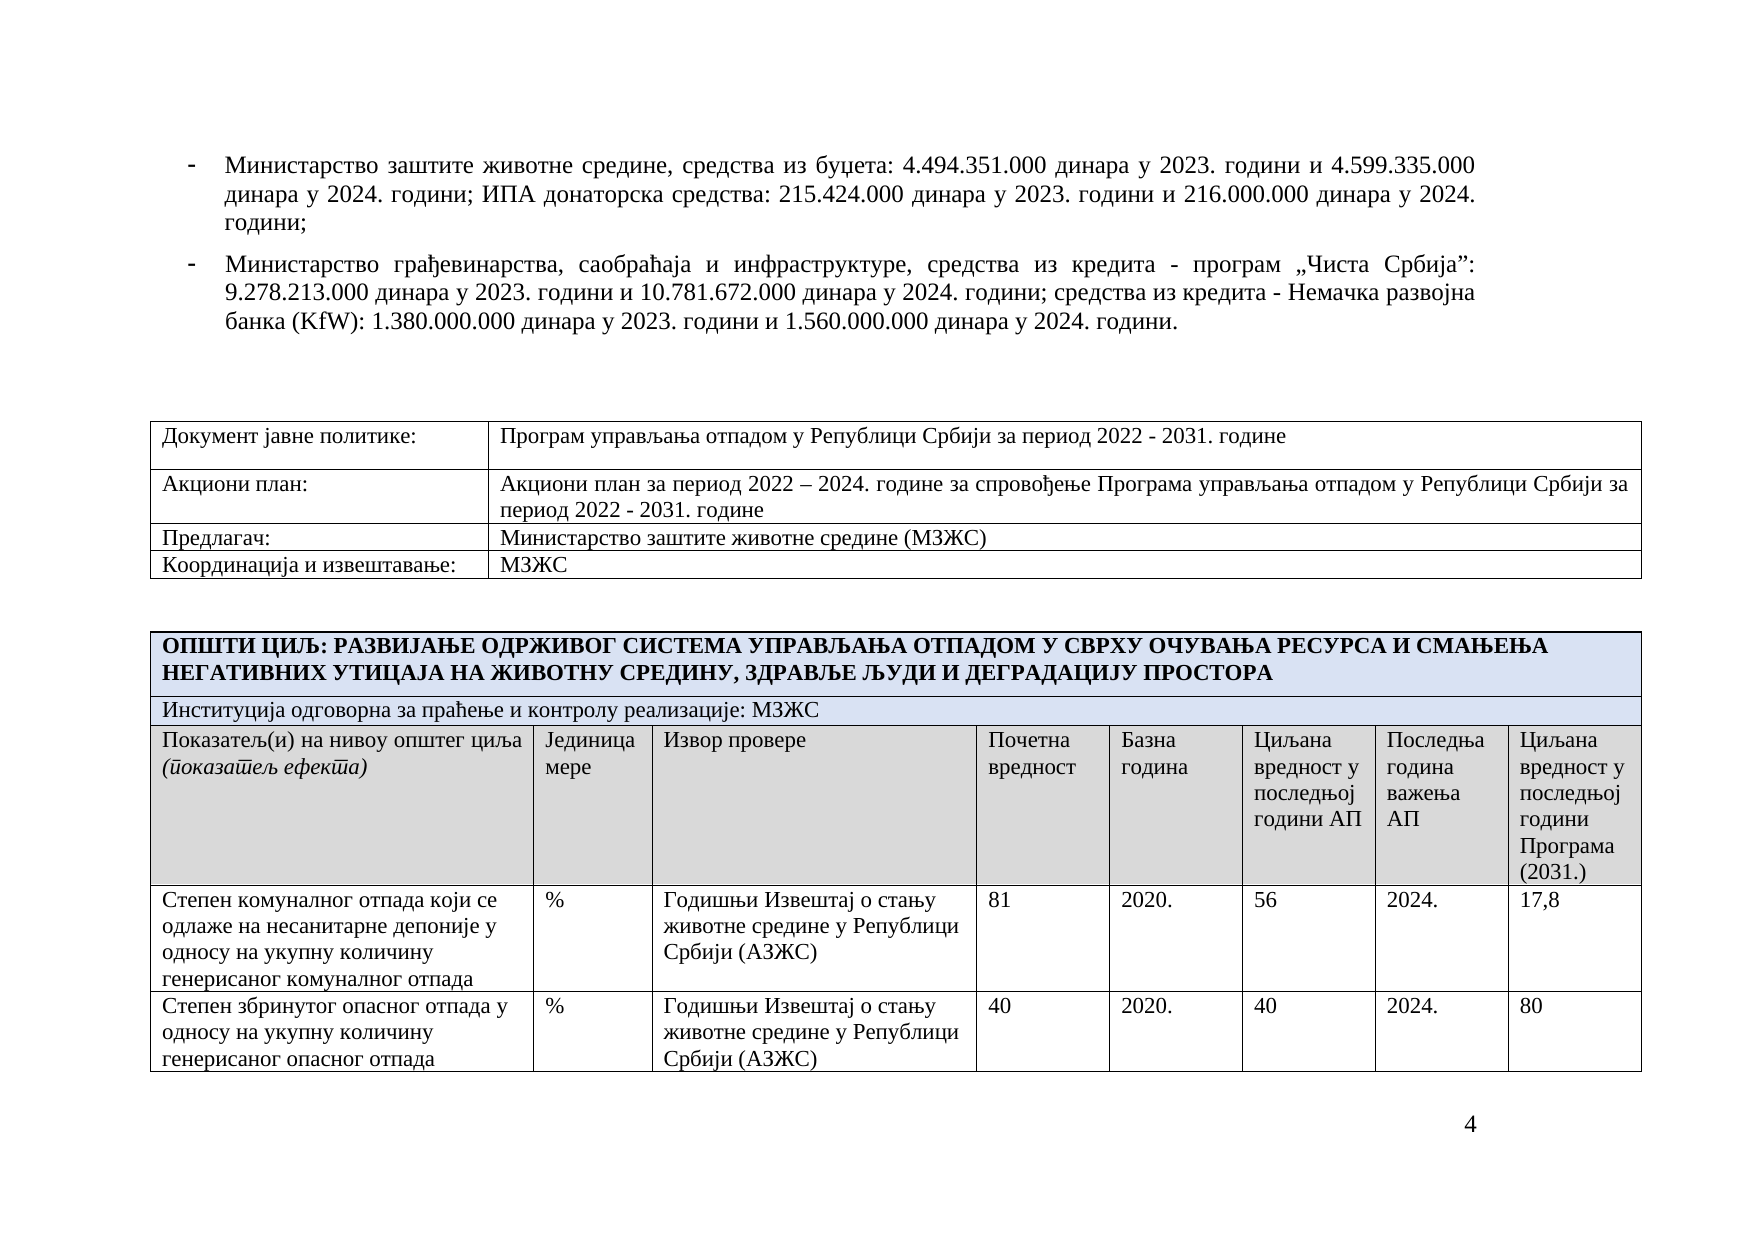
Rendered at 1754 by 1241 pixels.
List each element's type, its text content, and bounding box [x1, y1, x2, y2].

table_header ОПШТИ ЦИЉ: РАЗВИЈАЊЕ ОДРЖИВОГ СИСТЕМА УПРАВЉАЊА ОТПАДОМ У СВРХУ ОЧУВАЊА РЕСУРСА И СМАЊЕЊА НЕГАТИВНИХ УТИЦАЈА НА ЖИВОТНУ СРЕДИНУ, ЗДРАВЉЕ ЉУДИ И ДЕГРАДАЦИЈУ ПРОСТОРА [151, 633, 1641, 696]
table_cell Показатељ(и) на нивоу општег циља (показатељ ефекта) [151, 726, 533, 884]
table_cell Годишњи Извештај о стању животне средине у Републици Србији (АЗЖС) [653, 886, 976, 991]
table_cell Координација и извештавање: [151, 551, 488, 578]
table_cell Министарство заштите животне средине (МЗЖС) [489, 524, 1641, 550]
table_cell 40 [977, 992, 1109, 1071]
table_cell 2024. [1376, 886, 1508, 991]
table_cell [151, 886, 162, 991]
table_cell Извор провере [653, 726, 976, 884]
table_cell МЗЖС [489, 551, 1641, 578]
table_cell % [534, 992, 652, 1071]
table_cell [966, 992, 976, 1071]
table_cell Последња година важења АП [1376, 726, 1508, 884]
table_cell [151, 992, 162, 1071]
table_cell % [534, 886, 652, 991]
table_header Програм управљања отпадом у Републици Србији за период 2022 - 2031. године [489, 422, 1641, 469]
table_cell 17,8 [1509, 886, 1641, 991]
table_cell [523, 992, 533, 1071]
table_cell Акциони план: [151, 470, 488, 523]
list Министарство заштите животне средине, средства из буџета: 4.494.351.000 динара у 2023. години и 4.599.335.000 динара у 2024. години; ИПА донаторска средства: 215.424.000 динара у 2023. години и 216.000.000 динара у 2024. години; [187, 150, 1477, 236]
table_cell 80 [1509, 992, 1641, 1071]
table_cell 40 [1243, 992, 1375, 1071]
table_header Документ јавне политике: [151, 422, 488, 469]
table_cell Циљана вредност у последњој години Програма (2031.) [1509, 726, 1641, 884]
list Министарство грађевинарства, саобраћаја и инфраструктуре, средства из кредита - програм „Чиста Србијаˮ: 9.278.213.000 динара у 2023. години и 10.781.672.000 динара у 2024. години; средства из кредита - Немачка развојна банка (KfW): 1.380.000.000 динара у 2023. години и 1.560.000.000 динара у 2024. години. [187, 249, 1477, 335]
table_cell Институција одговорна за праћење и контролу реализације: МЗЖС [151, 697, 1641, 725]
table_cell 2020. [1110, 992, 1242, 1071]
table_cell Акциони план за период 2022 – 2024. године за спровођење Програма управљања отпадом у Републици Србији за период 2022 - 2031. године [489, 470, 1641, 523]
table_cell 2020. [1110, 886, 1242, 991]
table_cell Јединица мере [534, 726, 652, 884]
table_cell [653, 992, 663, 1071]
table_cell Базна година [1110, 726, 1242, 884]
table_cell Циљана вредност у последњој години АП [1243, 726, 1375, 884]
table_cell Предлагач: [151, 524, 488, 550]
table_cell Почетна вредност [977, 726, 1109, 884]
table_cell 81 [977, 886, 1109, 991]
table_cell 2024. [1376, 992, 1508, 1071]
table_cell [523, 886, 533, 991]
table_cell 56 [1243, 886, 1375, 991]
